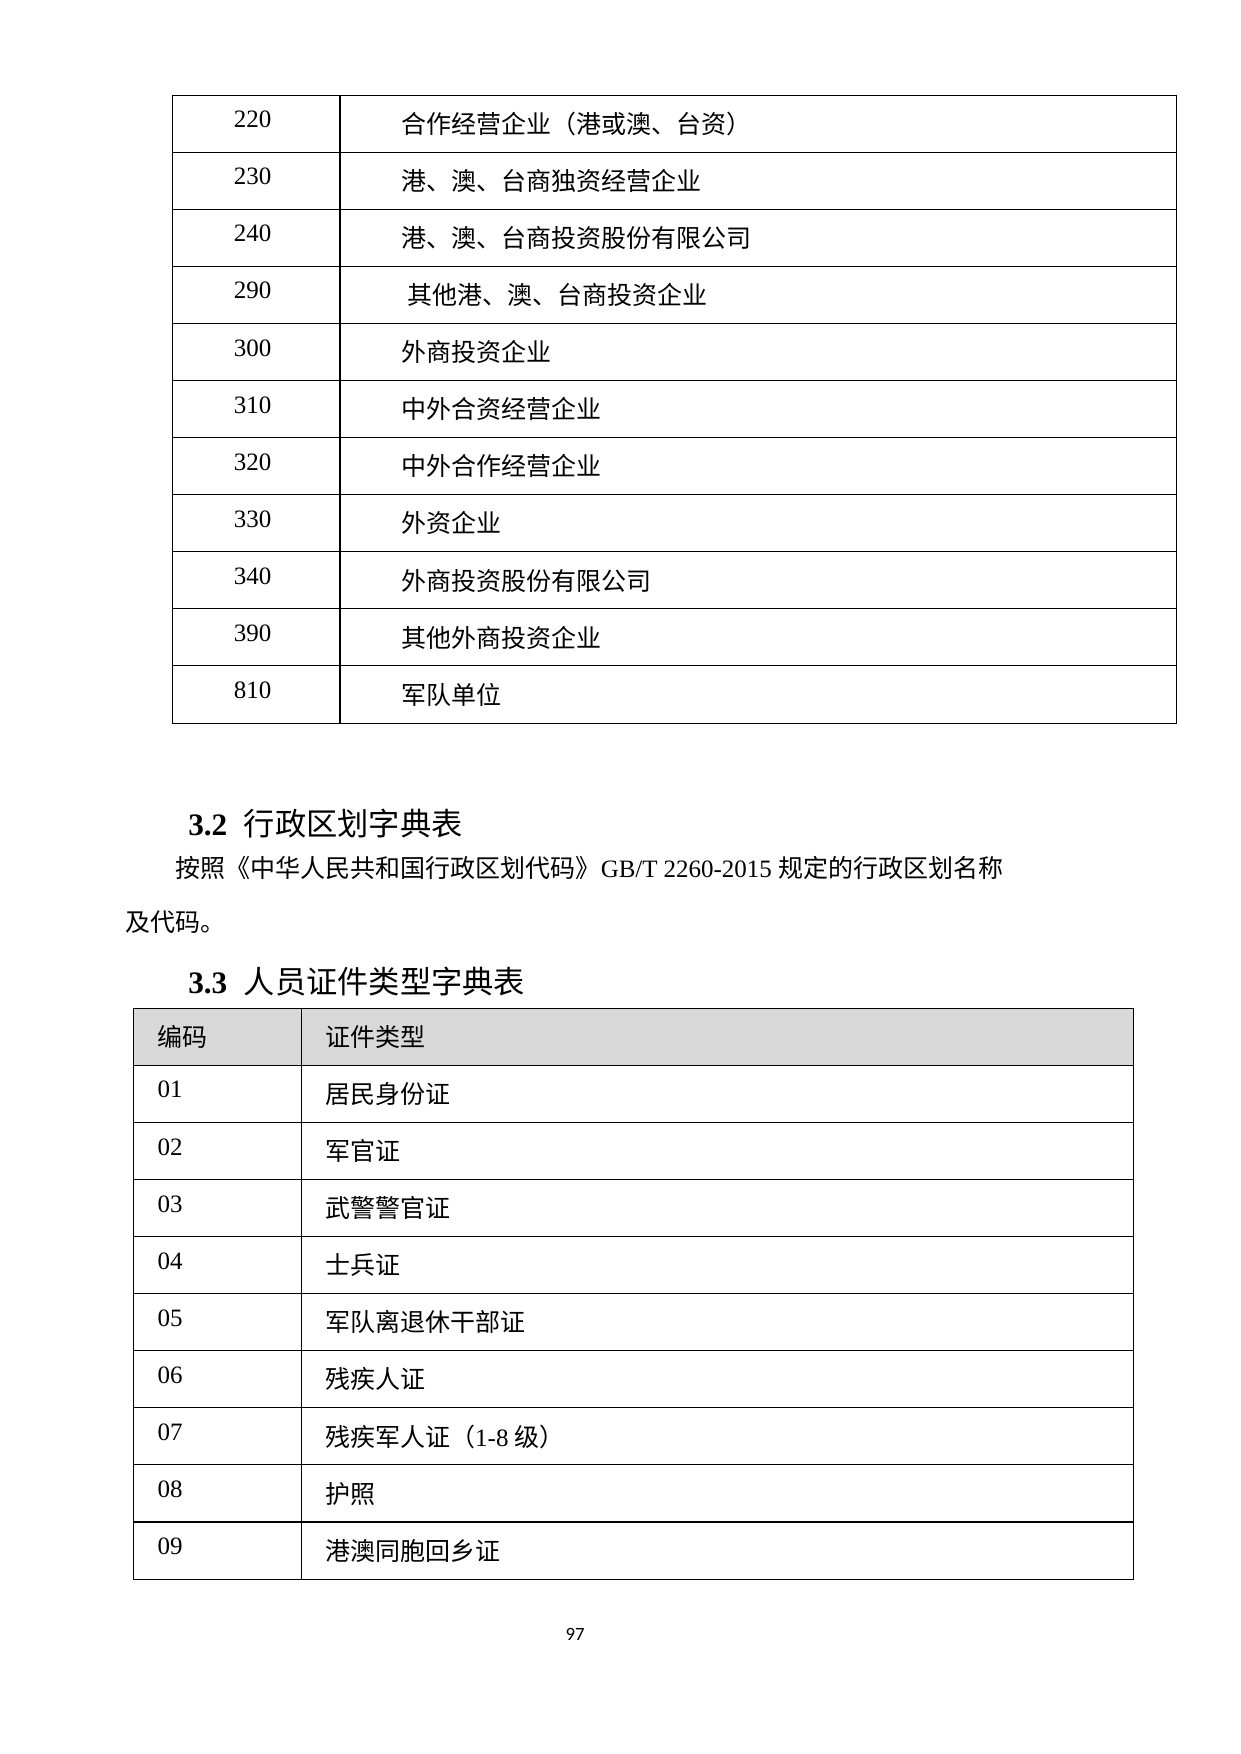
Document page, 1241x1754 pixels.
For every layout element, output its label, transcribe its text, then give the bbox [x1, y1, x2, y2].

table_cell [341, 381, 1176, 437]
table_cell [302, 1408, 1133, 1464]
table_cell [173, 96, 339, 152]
subtitle 3.3 人员证件类型字典表 [188, 958, 1134, 1003]
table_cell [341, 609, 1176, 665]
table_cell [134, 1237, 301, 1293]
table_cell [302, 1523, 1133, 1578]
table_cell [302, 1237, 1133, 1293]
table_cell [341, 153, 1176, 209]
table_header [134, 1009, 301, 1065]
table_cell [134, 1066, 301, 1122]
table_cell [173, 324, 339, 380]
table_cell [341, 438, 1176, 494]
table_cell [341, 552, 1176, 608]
subtitle 3.2 行政区划字典表 [188, 799, 1134, 844]
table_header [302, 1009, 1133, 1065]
text 按照《中华人民共和国行政区划代码》GB/T 2260-2015 规定的行政区划名称及代码。 [126, 848, 1011, 939]
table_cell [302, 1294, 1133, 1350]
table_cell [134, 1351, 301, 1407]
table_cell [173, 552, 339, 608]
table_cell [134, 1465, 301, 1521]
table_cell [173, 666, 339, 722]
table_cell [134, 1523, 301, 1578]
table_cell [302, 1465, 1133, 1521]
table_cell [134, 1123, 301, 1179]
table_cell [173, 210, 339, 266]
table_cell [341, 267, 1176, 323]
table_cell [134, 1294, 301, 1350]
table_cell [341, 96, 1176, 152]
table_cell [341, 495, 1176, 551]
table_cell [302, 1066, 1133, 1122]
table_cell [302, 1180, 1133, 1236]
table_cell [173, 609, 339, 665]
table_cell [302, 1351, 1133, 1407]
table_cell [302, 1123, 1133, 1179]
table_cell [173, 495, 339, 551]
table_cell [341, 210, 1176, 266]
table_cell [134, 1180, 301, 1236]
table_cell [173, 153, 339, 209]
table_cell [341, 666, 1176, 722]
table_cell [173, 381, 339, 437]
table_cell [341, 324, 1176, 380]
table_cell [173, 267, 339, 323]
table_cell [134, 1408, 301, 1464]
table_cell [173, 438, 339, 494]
